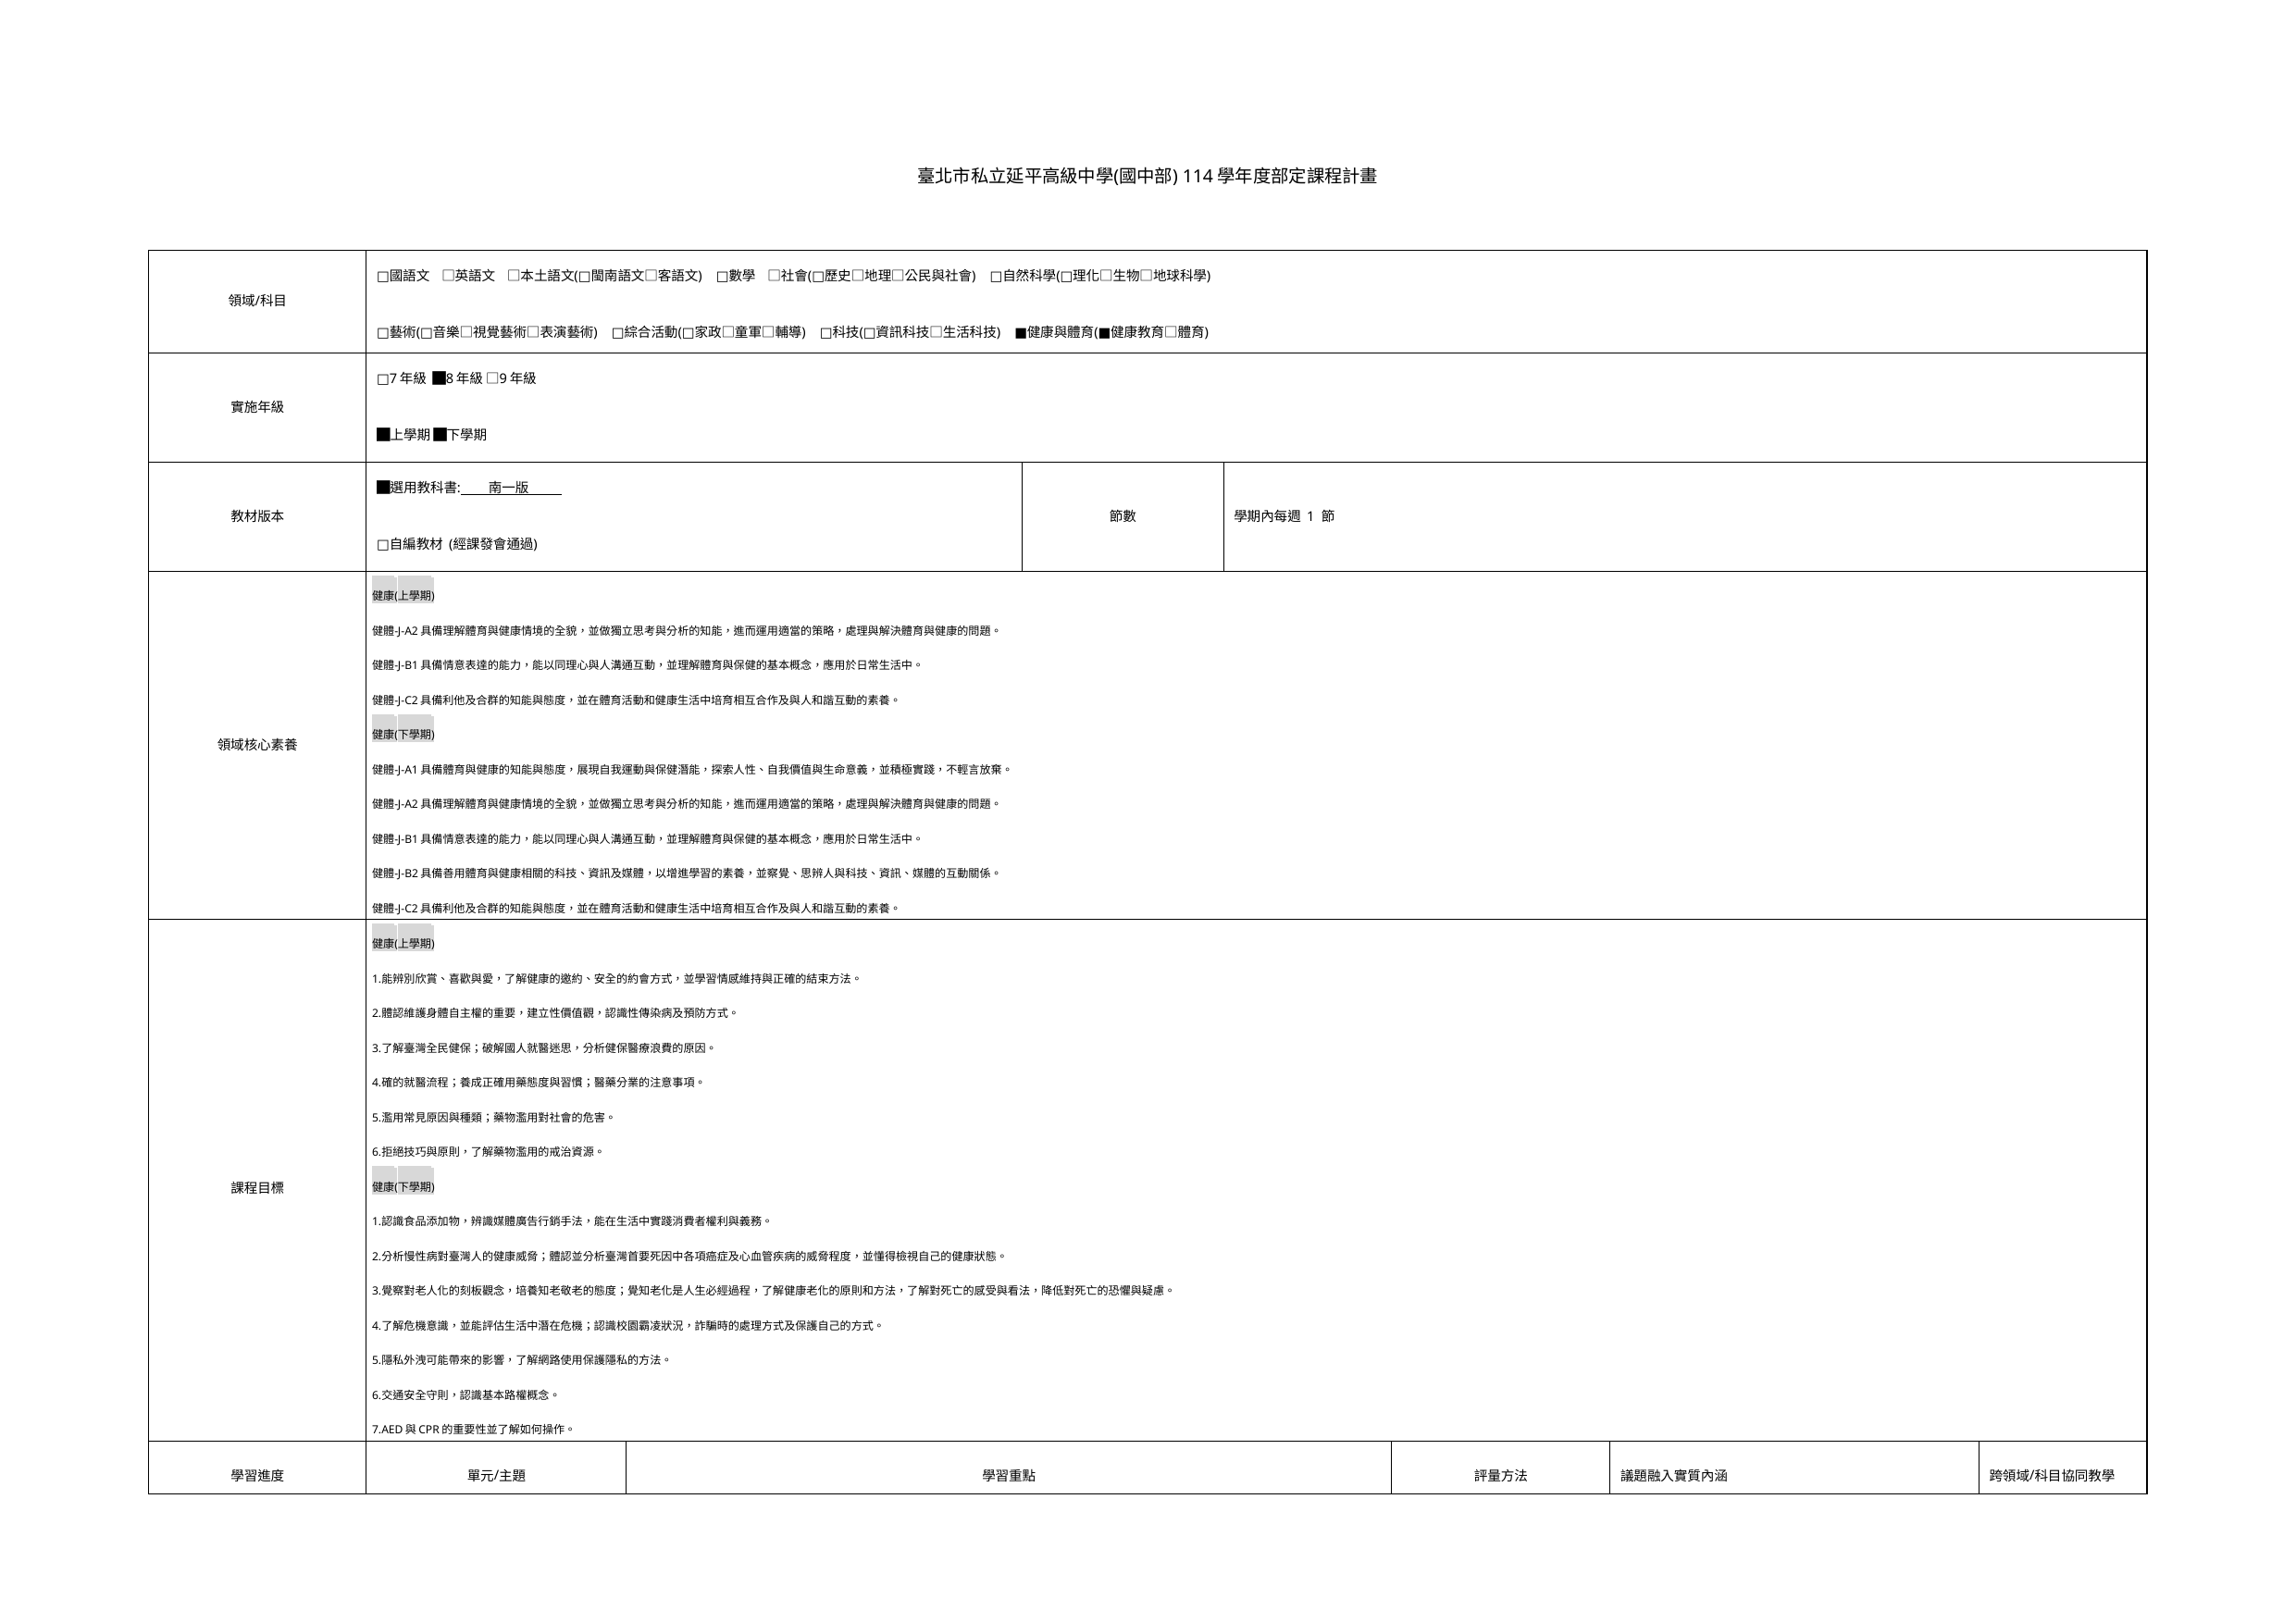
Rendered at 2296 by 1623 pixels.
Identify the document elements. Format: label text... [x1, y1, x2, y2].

table_cell █選用教科書: 南一版 □自編教材 (經課發會通過) [366, 463, 1022, 571]
table_cell 健康(上學期) 1.能辨別欣賞、喜歡與愛，了解健康的邀約、安全的約會方式，並學習情感維持與正確的結束方法。 2.體認維護身體自主權的重要，建立性價值觀，認識性傳染病及預防方式。 3.了解臺灣全民健保；破解國人就醫迷思，分析健保醫療浪費的原因。 4.確的就醫流程；養成正確用藥態度與習慣；醫藥分業的注意事項。 5.濫用常見原因與種類；藥物濫用對社會的危害。 6.拒絕技巧與原則，了解藥物濫用的戒治資源。 健康(下學期) 1.認識食品添加物，辨識媒體廣告行銷手法，能在生活中實踐消費者權利與義務。 2.分析慢性病對臺灣人的健康威脅；體認並分析臺灣首要死因中各項癌症及心血管疾病的威脅程度，並懂得檢視自己的健康狀態。 3.覺察對老人化的刻板觀念，培養知老敬老的態度；覺知老化是人生必經過程，了解健康老化的原則和方法，了解對死亡的感受與看法，降低對死亡的恐懼與疑慮。 4.了解危機意識，並能評估生活中潛在危機；認識校園霸凌狀況，詐騙時的處理方式及保護自己的方式。 5.隱私外洩可能帶來的影響，了解網路使用保護隱私的方法。 6.交通安全守則，認識基本路權概念。 7.AED與CPR的重要性並了解如何操作。 [366, 920, 2146, 1441]
table_cell 實施年級 [149, 353, 366, 462]
table_header □國語文 □英語文 □本土語文(□閩南語文□客語文) □數學 □社會(□歷史□地理□公民與社會) □自然科學(□理化□生物□地球科學) □藝術(□音樂□視覺藝術□表演藝術) □綜合活動(□家政□童軍□輔導) □科技(□資訊科技□生活科技) ■健康與體育(■健康教育□體育) [366, 251, 2146, 353]
table_cell 領域核心素養 [149, 572, 366, 919]
table_cell 跨領域/科目協同教學 [1980, 1442, 2146, 1493]
table_cell 學習進度 週次 [149, 1442, 366, 1493]
table_cell 健康(上學期) 健體-J-A2具備理解體育與健康情境的全貌，並做獨立思考與分析的知能，進而運用適當的策略，處理與解決體育與健康的問題。 健體-J-B1具備情意表達的能力，能以同理心與人溝通互動，並理解體育與保健的基本概念，應用於日常生活中。 健體-J-C2具備利他及合群的知能與態度，並在體育活動和健康生活中培育相互合作及與人和諧互動的素養。 健康(下學期) 健體-J-A1具備體育與健康的知能與態度，展現自我運動與保健潛能，探索人性、自我價值與生命意義，並積極實踐，不輕言放棄。 健體-J-A2具備理解體育與健康情境的全貌，並做獨立思考與分析的知能，進而運用適當的策略，處理與解決體育與健康的問題。 健體-J-B1具備情意表達的能力，能以同理心與人溝通互動，並理解體育與保健的基本概念，應用於日常生活中。 健體-J-B2具備善用體育與健康相關的科技、資訊及媒體，以增進學習的素養，並察覺、思辨人與科技、資訊、媒體的互動關係。 健體-J-C2具備利他及合群的知能與態度，並在體育活動和健康生活中培育相互合作及與人和諧互動的素養。 [366, 572, 2146, 919]
table_cell 課程目標 [149, 920, 366, 1441]
table_cell 教材版本 [149, 463, 366, 571]
table_cell 議題融入實質內涵 [1610, 1442, 1979, 1493]
table_cell 學期內每週 1 節 [1224, 463, 2146, 571]
table_cell □7年級 █8年級 □9年級 █上學期 █下學期 [366, 353, 2146, 462]
table_header 領域/科目 [149, 251, 366, 353]
table_cell 節數 [1023, 463, 1223, 571]
table_cell 單元/主題 名稱 [366, 1442, 626, 1493]
table_cell 評量方法 [1392, 1442, 1609, 1493]
text 臺北市私立延平高級中學(國中部) 114 學年度部定課程計畫 [69, 130, 2226, 200]
table_cell 學習重點 [627, 1442, 1391, 1493]
